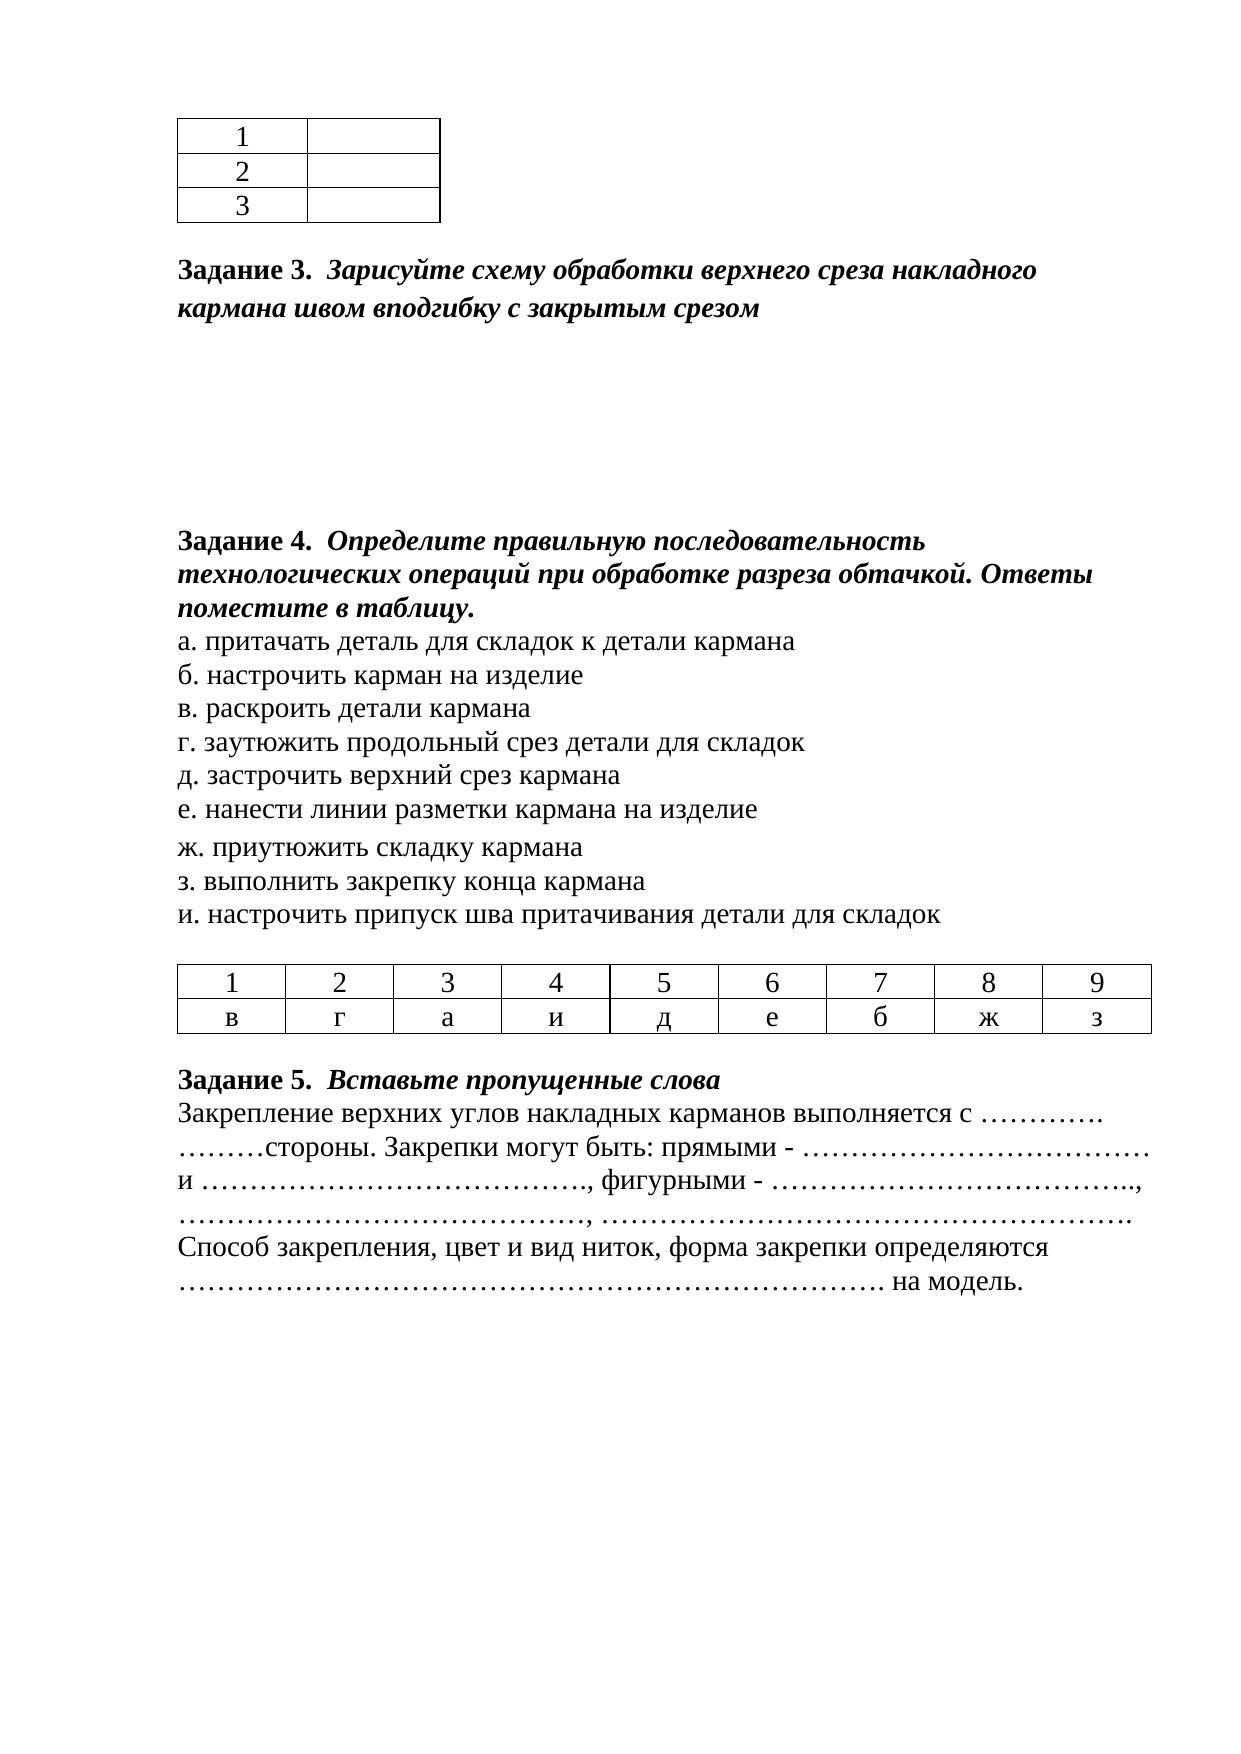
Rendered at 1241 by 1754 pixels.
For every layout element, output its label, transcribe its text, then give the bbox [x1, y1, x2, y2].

text б. настрочить карман на изделие [177, 657, 1152, 690]
table_cell 3 [178, 188, 307, 222]
text и …………………………………., фигурными - ……………………………….., [177, 1162, 1152, 1196]
table_header 8 [935, 965, 1042, 998]
table_header 2 [286, 965, 393, 998]
table_header 1 [178, 119, 307, 153]
table_cell з [1043, 999, 1151, 1033]
text ж. приутюжить складку кармана [177, 829, 1152, 863]
table_header 9 [1043, 965, 1151, 998]
text Закрепление верхних углов накладных карманов выполняется с …………. [177, 1095, 1152, 1129]
text ………стороны. Закрепки могут быть: прямыми - ……………………………… [177, 1129, 1152, 1162]
text з. выполнить закрепку конца кармана [177, 863, 1152, 897]
table_cell а [394, 999, 501, 1033]
table_cell е [719, 999, 826, 1033]
table_header 4 [502, 965, 609, 998]
text е. нанести линии разметки кармана на изделие [177, 791, 1152, 824]
text ……………………………………, ………………………………………………. [177, 1196, 1152, 1229]
table_cell в [178, 999, 285, 1033]
text и. настрочить припуск шва притачивания детали для складок [177, 897, 1152, 930]
table_cell д [611, 999, 718, 1033]
table_cell б [827, 999, 934, 1033]
text Задание 5. Вставьте пропущенные слова [177, 1062, 1152, 1095]
table_cell ж [935, 999, 1042, 1033]
text Задание 3. Зарисуйте схему обработки верхнего среза накладного кармана швом вподгибку с закрытым срезом [177, 252, 1152, 324]
table_header 1 [178, 965, 285, 998]
text д. застрочить верхний срез кармана [177, 757, 1152, 791]
text в. раскроить детали кармана [177, 690, 1152, 724]
table_header 5 [611, 965, 718, 998]
text а. притачать деталь для складок к детали кармана [177, 623, 1152, 657]
table_header 7 [827, 965, 934, 998]
table_cell и [502, 999, 609, 1033]
table_header 3 [394, 965, 501, 998]
text г. заутюжить продольный срез детали для складок [177, 724, 1152, 757]
table_cell г [286, 999, 393, 1033]
table_header [308, 119, 439, 153]
table_cell [308, 188, 439, 222]
text Задание 4. Определите правильную последовательность технологических операций при обработке разреза обтачкой. Ответы поместите в таблицу. [177, 523, 1152, 623]
text Способ закрепления, цвет и вид ниток, форма закрепки определяются ………………………………………………………………. на модель. [177, 1229, 1152, 1297]
table_cell 2 [178, 154, 307, 187]
table_cell [308, 154, 439, 187]
table_header 6 [719, 965, 826, 998]
